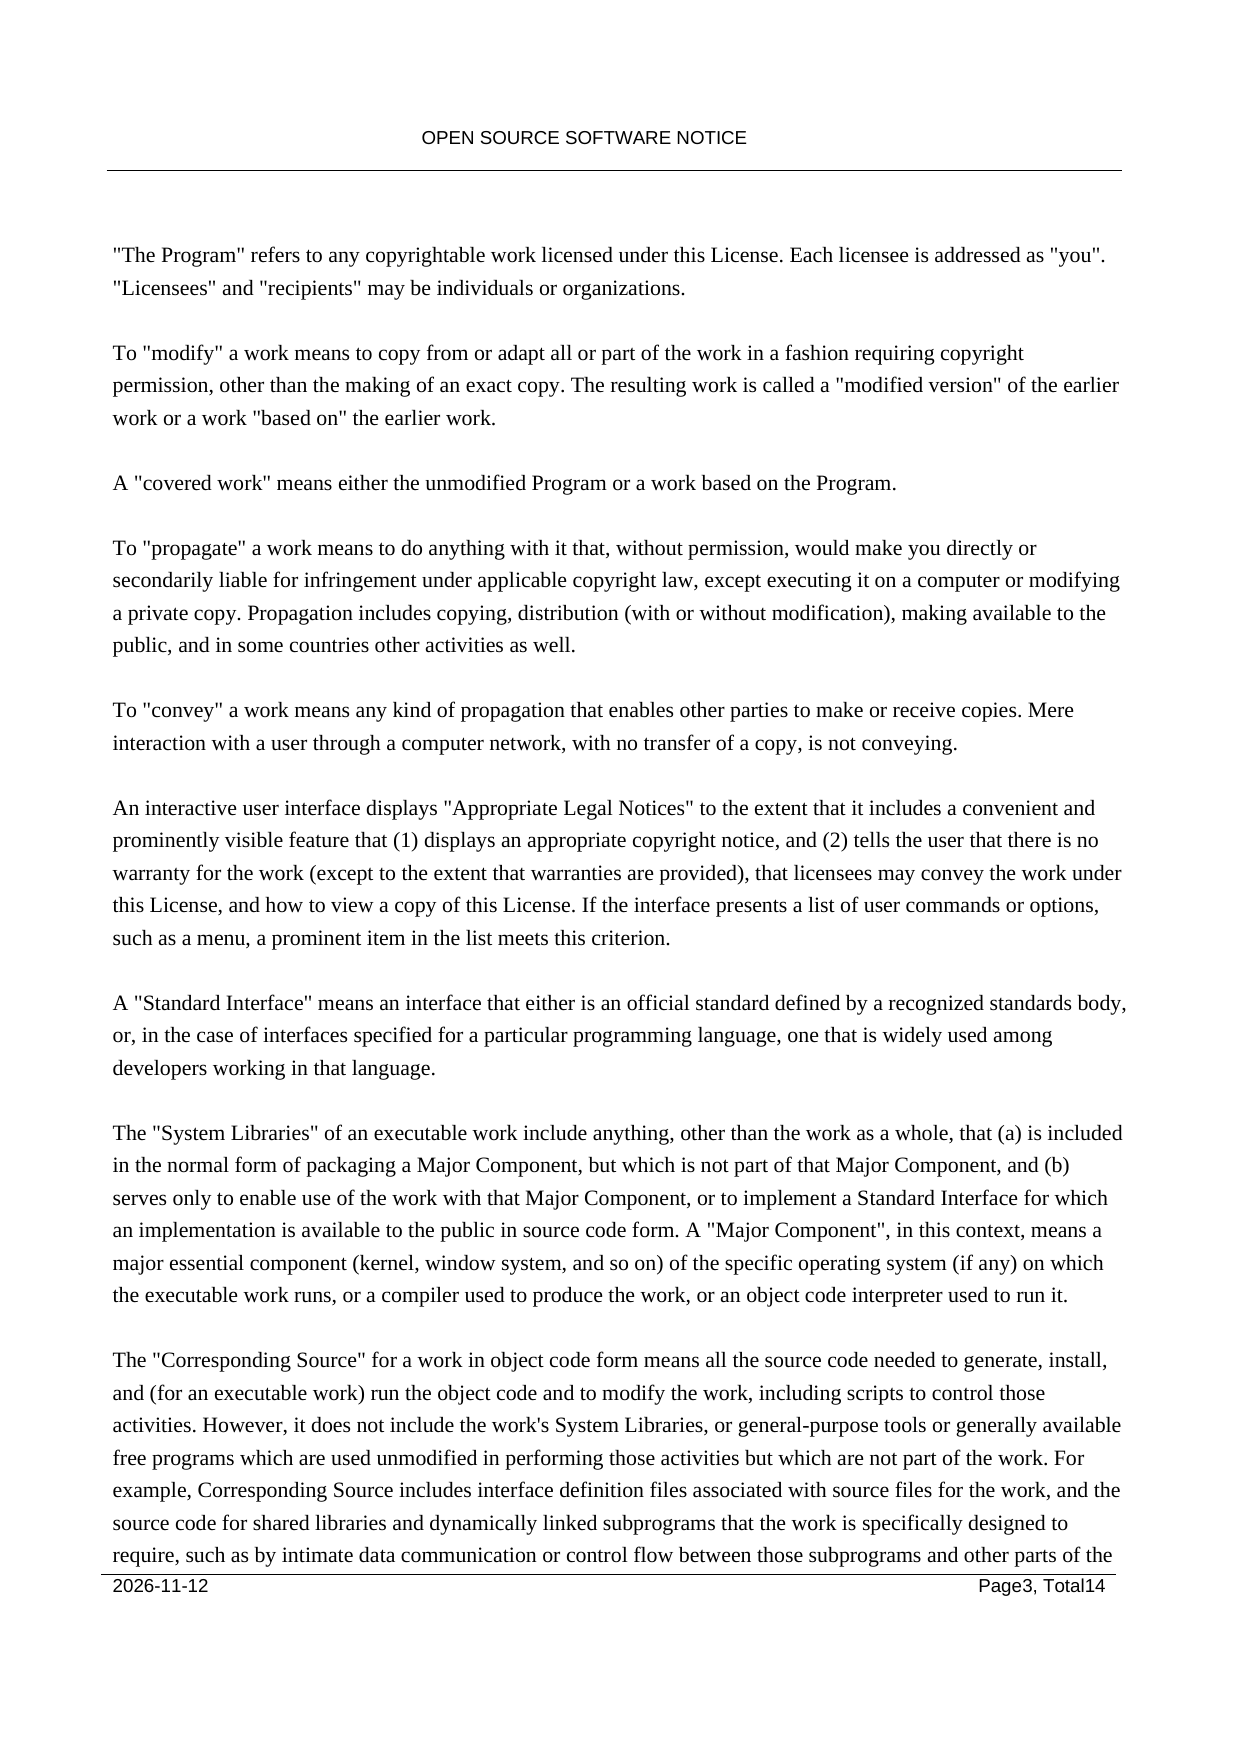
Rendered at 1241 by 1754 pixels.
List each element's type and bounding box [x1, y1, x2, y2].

text [112, 206, 1128, 1571]
